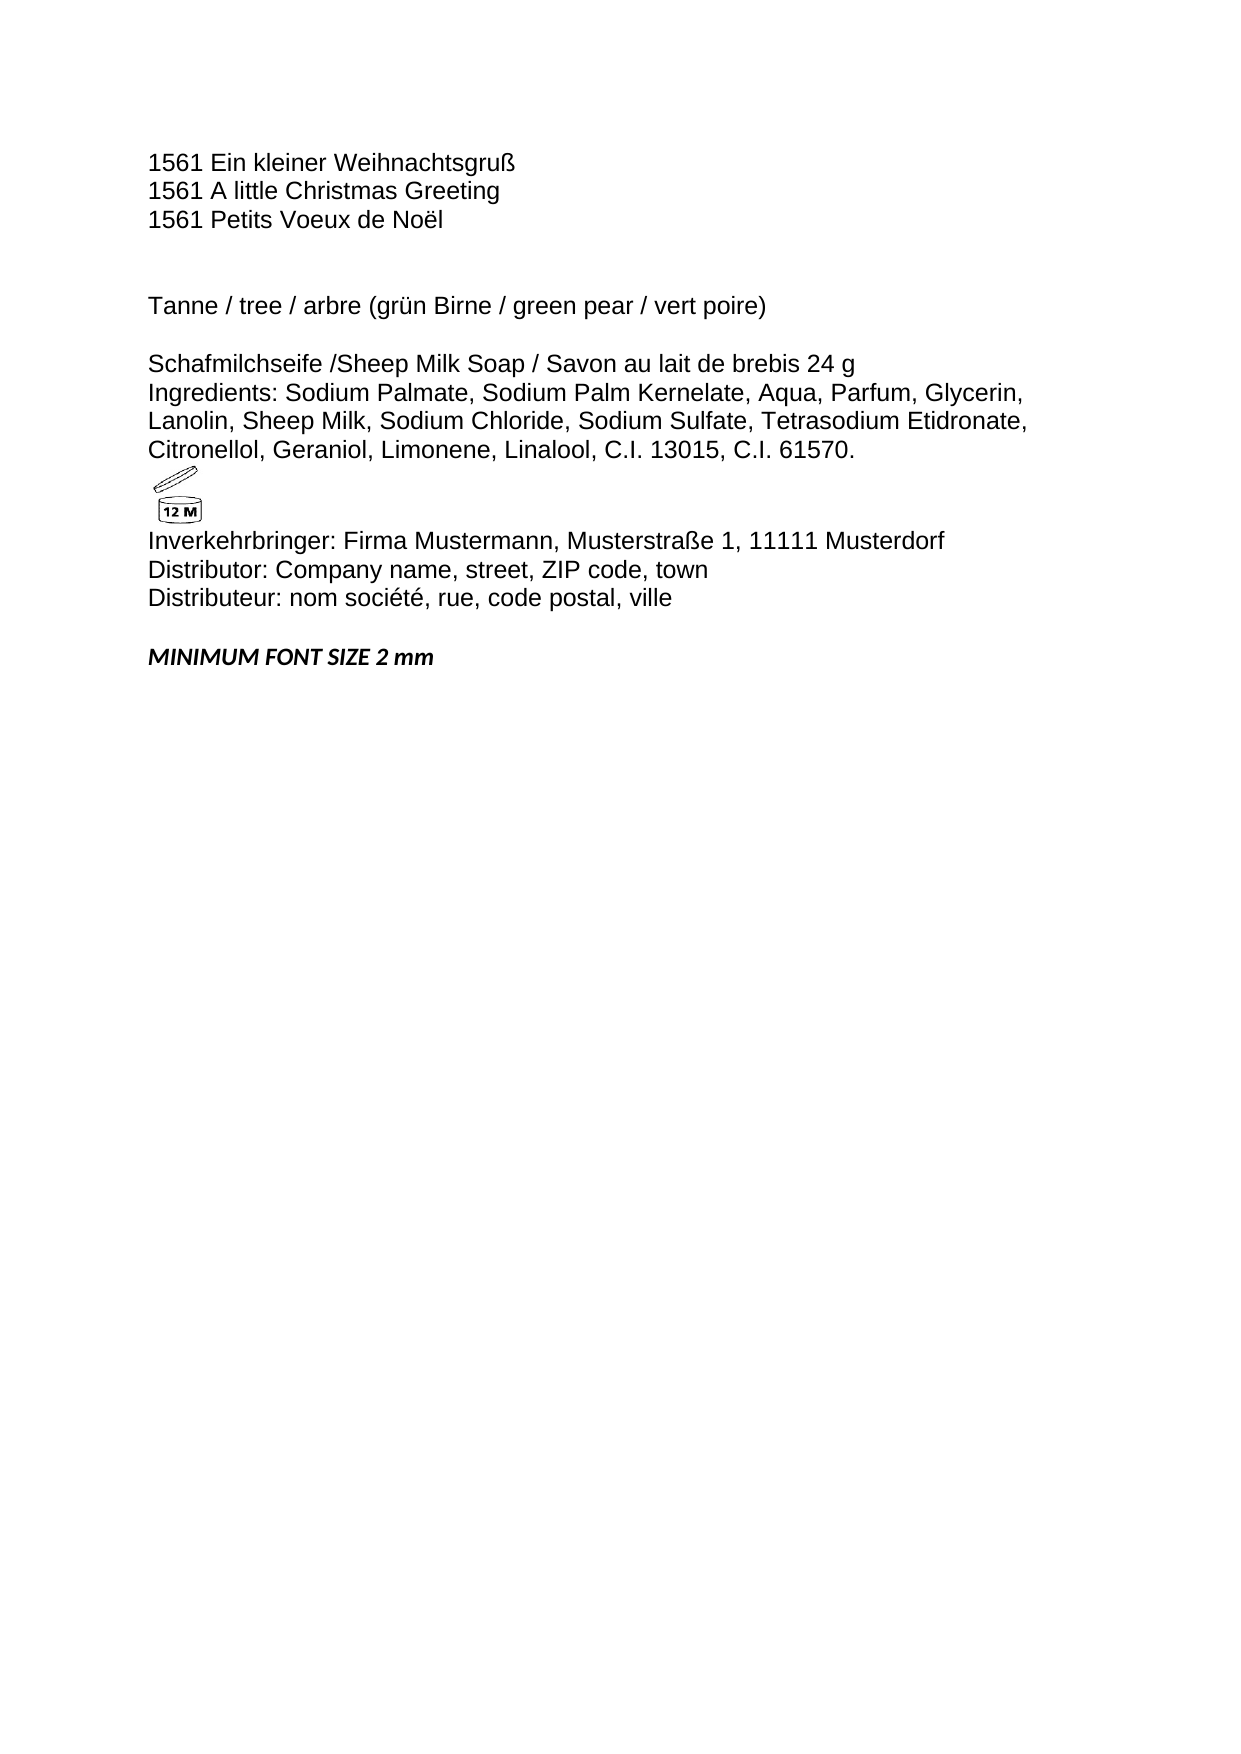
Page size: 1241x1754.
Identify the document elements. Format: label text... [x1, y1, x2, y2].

text MINIMUM FONT SIZE 2 mm [148, 641, 1093, 671]
text 1561 Petits Voeux de Noël [148, 205, 1093, 234]
text Ingredients: Sodium Palmate, Sodium Palm Kernelate, Aqua, Parfum, Glycerin, Lanolin, Sheep Milk, Sodium Chloride, Sodium Sulfate, Tetrasodium Etidronate, Citronellol, Geraniol, Limonene, Linalool, C.I. 13015, C.I. 61570. [148, 378, 1093, 464]
text Inverkehrbringer: Firma Mustermann, Musterstraße 1, 11111 Musterdorf [148, 526, 1093, 555]
text Distributor: Company name, street, ZIP code, town [148, 555, 1093, 583]
text Schafmilchseife /Sheep Milk Soap / Savon au lait de brebis 24 g [148, 349, 1093, 378]
text Distributeur: nom société, rue, code postal, ville [148, 583, 1093, 612]
picture [147, 463, 207, 526]
text 1561 Ein kleiner Weihnachtsgruß [148, 148, 1093, 176]
text 1561 A little Christmas Greeting [148, 176, 1093, 205]
text Tanne / tree / arbre (grün Birne / green pear / vert poire) [148, 291, 1093, 320]
